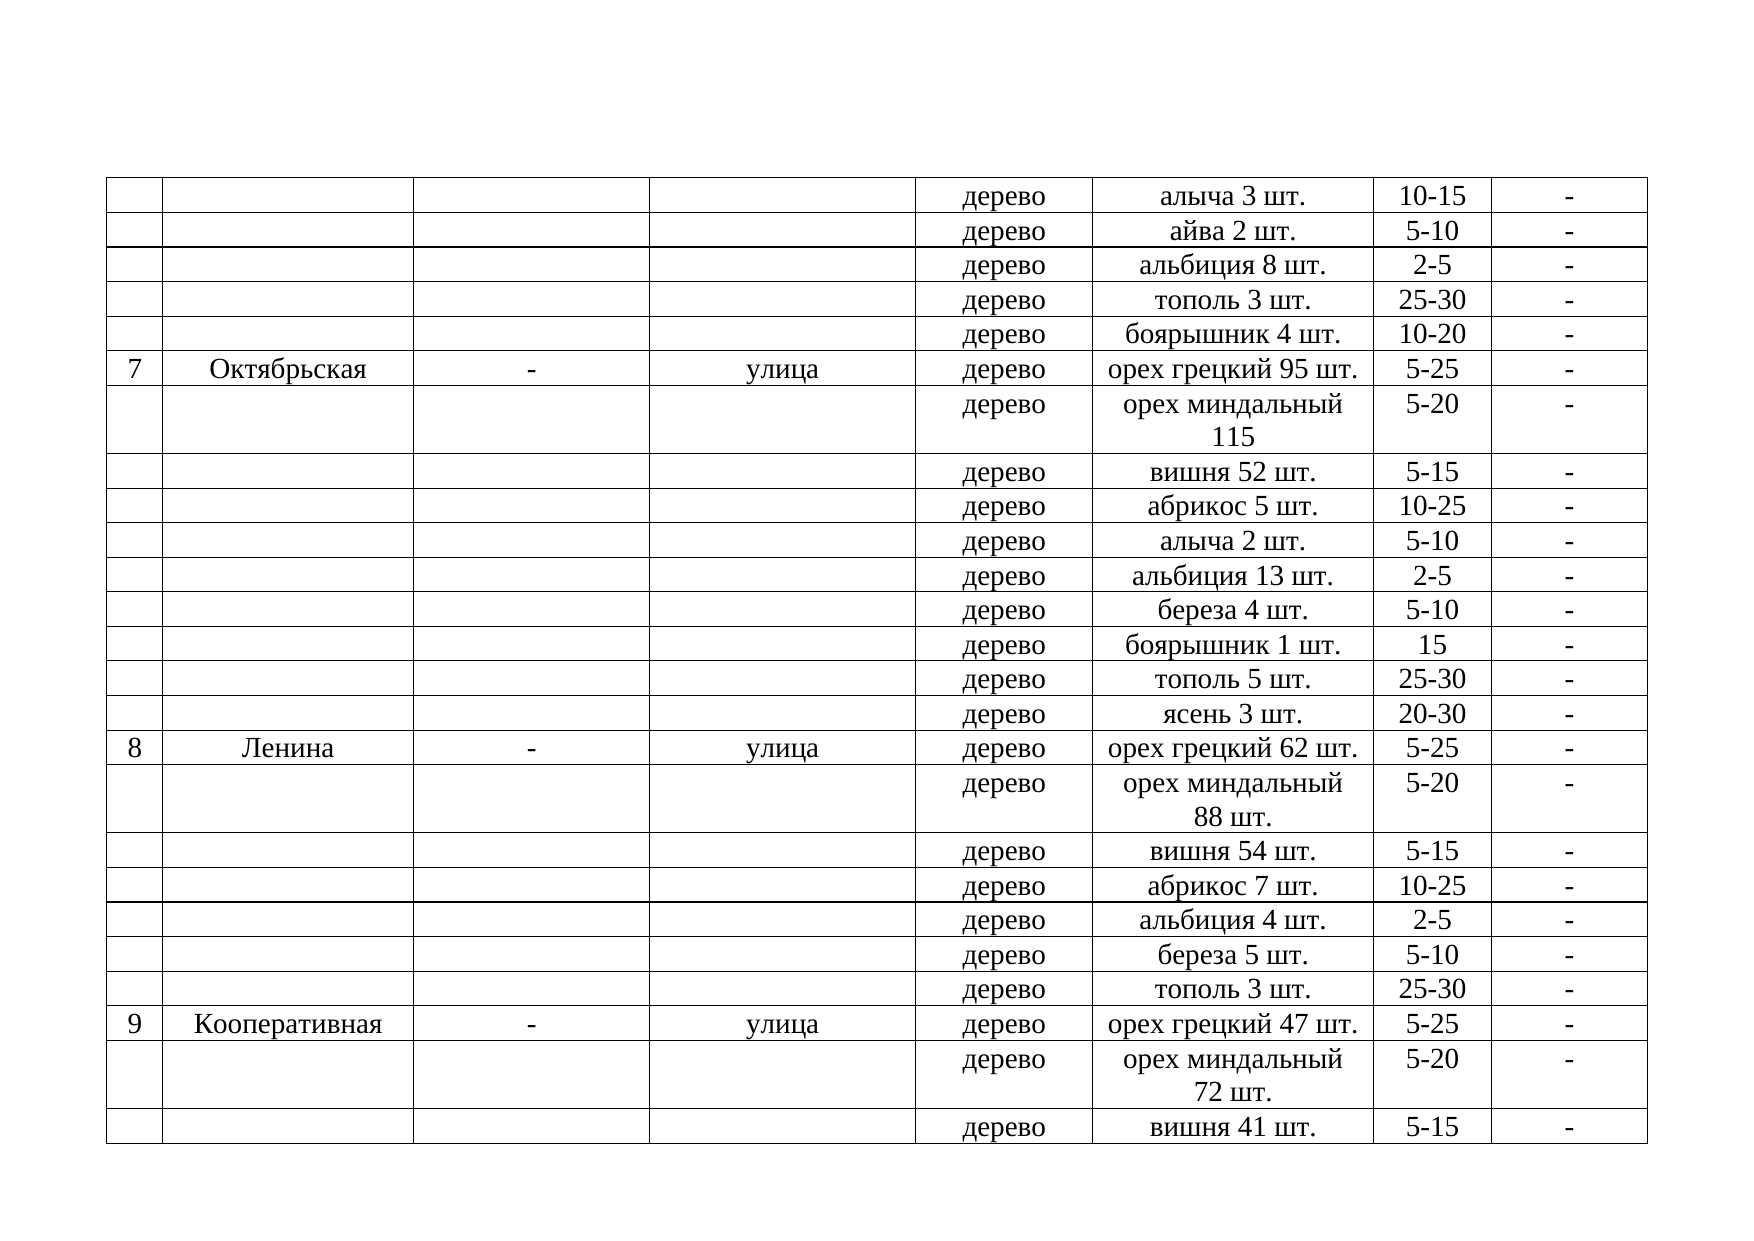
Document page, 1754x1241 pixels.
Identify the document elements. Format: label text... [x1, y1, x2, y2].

table_cell [414, 903, 649, 936]
table_cell [650, 661, 915, 695]
table_cell береза 4 шт. [1093, 592, 1373, 626]
table_cell дерево [916, 731, 1092, 764]
table_cell [107, 282, 162, 316]
table_cell тополь 3 шт. [1093, 972, 1373, 1005]
table_cell - [1492, 1041, 1647, 1108]
table_cell дерево [916, 592, 1092, 626]
table_cell [163, 696, 413, 729]
table_cell [107, 833, 162, 867]
table_cell Ленина [163, 731, 413, 764]
table_cell 5-25 [1374, 351, 1491, 385]
table_cell дерево [916, 317, 1092, 350]
table_cell дерево [916, 696, 1092, 729]
table_cell дерево [916, 282, 1092, 316]
table_cell - [1492, 213, 1647, 246]
table_cell боярышник 1 шт. [1093, 627, 1373, 660]
table_cell [163, 661, 413, 695]
table_cell вишня 54 шт. [1093, 833, 1373, 867]
table_cell [163, 558, 413, 591]
table_cell [650, 696, 915, 729]
table_cell орех миндальный 88 шт. [1093, 765, 1373, 832]
table_cell [107, 765, 162, 832]
table_cell - [1492, 386, 1647, 453]
table_cell - [1492, 1006, 1647, 1040]
table_cell [650, 213, 915, 246]
table_cell [163, 523, 413, 557]
table_cell 15 [1374, 627, 1491, 660]
table_cell 2-5 [1374, 903, 1491, 936]
table_cell [107, 972, 162, 1005]
table_cell [650, 558, 915, 591]
table_cell - [1492, 661, 1647, 695]
table_cell [650, 972, 915, 1005]
table_cell дерево [916, 661, 1092, 695]
table_cell тополь 5 шт. [1093, 661, 1373, 695]
table_cell [650, 592, 915, 626]
table_cell [107, 661, 162, 695]
table_cell [107, 213, 162, 246]
table_cell 5-20 [1374, 1041, 1491, 1108]
table_cell 5-15 [1374, 1109, 1491, 1142]
table_cell - [1492, 833, 1647, 867]
table_cell орех миндальный 115 [1093, 386, 1373, 453]
table_cell альбиция 4 шт. [1093, 903, 1373, 936]
table_cell [163, 178, 413, 212]
table_cell [107, 1109, 162, 1142]
table_cell дерево [916, 489, 1092, 522]
table_cell дерево [916, 558, 1092, 591]
table_cell [414, 868, 649, 901]
table_cell [650, 937, 915, 971]
table_cell 5-10 [1374, 523, 1491, 557]
table_cell [414, 523, 649, 557]
table_cell 5-10 [1374, 213, 1491, 246]
table_cell [650, 178, 915, 212]
table_cell [163, 937, 413, 971]
table_cell 5-25 [1374, 731, 1491, 764]
table_cell [107, 1041, 162, 1108]
table_cell [163, 592, 413, 626]
table_cell [163, 627, 413, 660]
table_cell улица [650, 731, 915, 764]
table_cell дерево [916, 523, 1092, 557]
table_cell [414, 833, 649, 867]
table_cell 5-15 [1374, 833, 1491, 867]
table_cell [650, 282, 915, 316]
table_cell Кооперативная [163, 1006, 413, 1040]
table_cell - [1492, 696, 1647, 729]
table_cell [107, 523, 162, 557]
table_cell [650, 1109, 915, 1142]
table_cell [414, 386, 649, 453]
table_cell [107, 592, 162, 626]
table_cell 2-5 [1374, 558, 1491, 591]
table_cell 25-30 [1374, 972, 1491, 1005]
table_cell [650, 317, 915, 350]
table_cell дерево [916, 1109, 1092, 1142]
table_cell айва 2 шт. [1093, 213, 1373, 246]
table_cell дерево [916, 386, 1092, 453]
table_cell дерево [916, 248, 1092, 281]
table_cell [163, 248, 413, 281]
table_cell 9 [107, 1006, 162, 1040]
table_cell вишня 41 шт. [1093, 1109, 1373, 1142]
table_cell [163, 454, 413, 487]
table_cell [650, 248, 915, 281]
table_cell [650, 627, 915, 660]
table_cell [163, 868, 413, 901]
table_cell [414, 696, 649, 729]
table_cell [107, 696, 162, 729]
table_cell [414, 454, 649, 487]
table_cell - [1492, 1109, 1647, 1142]
table_cell - [1492, 489, 1647, 522]
table_cell - [1492, 282, 1647, 316]
table_cell орех грецкий 47 шт. [1093, 1006, 1373, 1040]
table_cell 25-30 [1374, 661, 1491, 695]
table_cell [107, 868, 162, 901]
table_cell [107, 248, 162, 281]
table_cell - [414, 351, 649, 385]
table_cell дерево [916, 351, 1092, 385]
table_cell - [414, 1006, 649, 1040]
table_cell дерево [916, 1006, 1092, 1040]
table_cell ясень 3 шт. [1093, 696, 1373, 729]
table_cell [107, 489, 162, 522]
table_cell тополь 3 шт. [1093, 282, 1373, 316]
table_cell - [414, 731, 649, 764]
table_cell - [1492, 765, 1647, 832]
table_cell [414, 661, 649, 695]
table_cell [414, 765, 649, 832]
table_cell дерево [916, 627, 1092, 660]
table_cell 2-5 [1374, 248, 1491, 281]
table_cell дерево [916, 833, 1092, 867]
table_cell [163, 213, 413, 246]
table_cell 5-15 [1374, 454, 1491, 487]
table_cell [414, 282, 649, 316]
table_cell 7 [107, 351, 162, 385]
table_cell [650, 386, 915, 453]
table_cell дерево [916, 1041, 1092, 1108]
table_cell - [1492, 317, 1647, 350]
table_cell альбиция 13 шт. [1093, 558, 1373, 591]
table_cell абрикос 7 шт. [1093, 868, 1373, 901]
table_cell Октябрьская [163, 351, 413, 385]
table_cell орех грецкий 62 шт. [1093, 731, 1373, 764]
table_cell - [1492, 731, 1647, 764]
table_cell [107, 937, 162, 971]
table_cell 8 [107, 731, 162, 764]
table_cell [650, 1041, 915, 1108]
table_cell [414, 178, 649, 212]
table_cell [650, 868, 915, 901]
table_cell алыча 3 шт. [1093, 178, 1373, 212]
table_cell [163, 903, 413, 936]
table_cell - [1492, 523, 1647, 557]
table_cell 5-10 [1374, 937, 1491, 971]
table_cell альбиция 8 шт. [1093, 248, 1373, 281]
table_cell [650, 833, 915, 867]
table_cell [163, 386, 413, 453]
table_cell 5-25 [1374, 1006, 1491, 1040]
table_cell дерево [916, 178, 1092, 212]
table_cell боярышник 4 шт. [1093, 317, 1373, 350]
table_cell улица [650, 351, 915, 385]
table_cell [163, 833, 413, 867]
table_cell [107, 386, 162, 453]
table_cell [107, 178, 162, 212]
table_cell [414, 972, 649, 1005]
table_cell 10-20 [1374, 317, 1491, 350]
table_cell [414, 317, 649, 350]
table_cell алыча 2 шт. [1093, 523, 1373, 557]
table_cell [414, 489, 649, 522]
table_cell [163, 765, 413, 832]
table_cell 5-20 [1374, 386, 1491, 453]
table_cell дерево [916, 972, 1092, 1005]
table_cell [414, 558, 649, 591]
table_cell [414, 1109, 649, 1142]
table_cell дерево [916, 454, 1092, 487]
table_cell - [1492, 454, 1647, 487]
table_cell 20-30 [1374, 696, 1491, 729]
table_cell улица [650, 1006, 915, 1040]
table_cell - [1492, 937, 1647, 971]
table_cell дерево [916, 903, 1092, 936]
table_cell [650, 903, 915, 936]
table_cell [414, 592, 649, 626]
table_cell 10-25 [1374, 489, 1491, 522]
table_cell - [1492, 627, 1647, 660]
table_cell - [1492, 351, 1647, 385]
table_cell - [1492, 558, 1647, 591]
table_cell 5-20 [1374, 765, 1491, 832]
table_cell - [1492, 903, 1647, 936]
table_cell береза 5 шт. [1093, 937, 1373, 971]
table_cell [650, 489, 915, 522]
table_cell орех миндальный 72 шт. [1093, 1041, 1373, 1108]
table_cell 25-30 [1374, 282, 1491, 316]
table_cell [107, 454, 162, 487]
table_cell дерево [916, 868, 1092, 901]
table_cell 5-10 [1374, 592, 1491, 626]
table_cell [414, 213, 649, 246]
table_cell [414, 1041, 649, 1108]
table_cell - [1492, 178, 1647, 212]
table_cell [107, 903, 162, 936]
table_cell [414, 937, 649, 971]
table_cell [107, 627, 162, 660]
table_cell дерево [916, 765, 1092, 832]
table_cell [163, 1109, 413, 1142]
table_cell [163, 282, 413, 316]
table_cell вишня 52 шт. [1093, 454, 1373, 487]
table_cell [107, 558, 162, 591]
table_cell - [1492, 868, 1647, 901]
table_cell 10-15 [1374, 178, 1491, 212]
table_cell орех грецкий 95 шт. [1093, 351, 1373, 385]
table_cell - [1492, 248, 1647, 281]
table_cell [163, 317, 413, 350]
table_cell - [1492, 592, 1647, 626]
table_cell 10-25 [1374, 868, 1491, 901]
table_cell дерево [916, 937, 1092, 971]
table_cell [107, 317, 162, 350]
table_cell [650, 765, 915, 832]
table_cell [414, 627, 649, 660]
table_cell [414, 248, 649, 281]
table_cell абрикос 5 шт. [1093, 489, 1373, 522]
table_cell [163, 1041, 413, 1108]
table_cell [650, 454, 915, 487]
table_cell дерево [916, 213, 1092, 246]
table_cell - [1492, 972, 1647, 1005]
table_cell [163, 972, 413, 1005]
table_cell [650, 523, 915, 557]
table_cell [163, 489, 413, 522]
